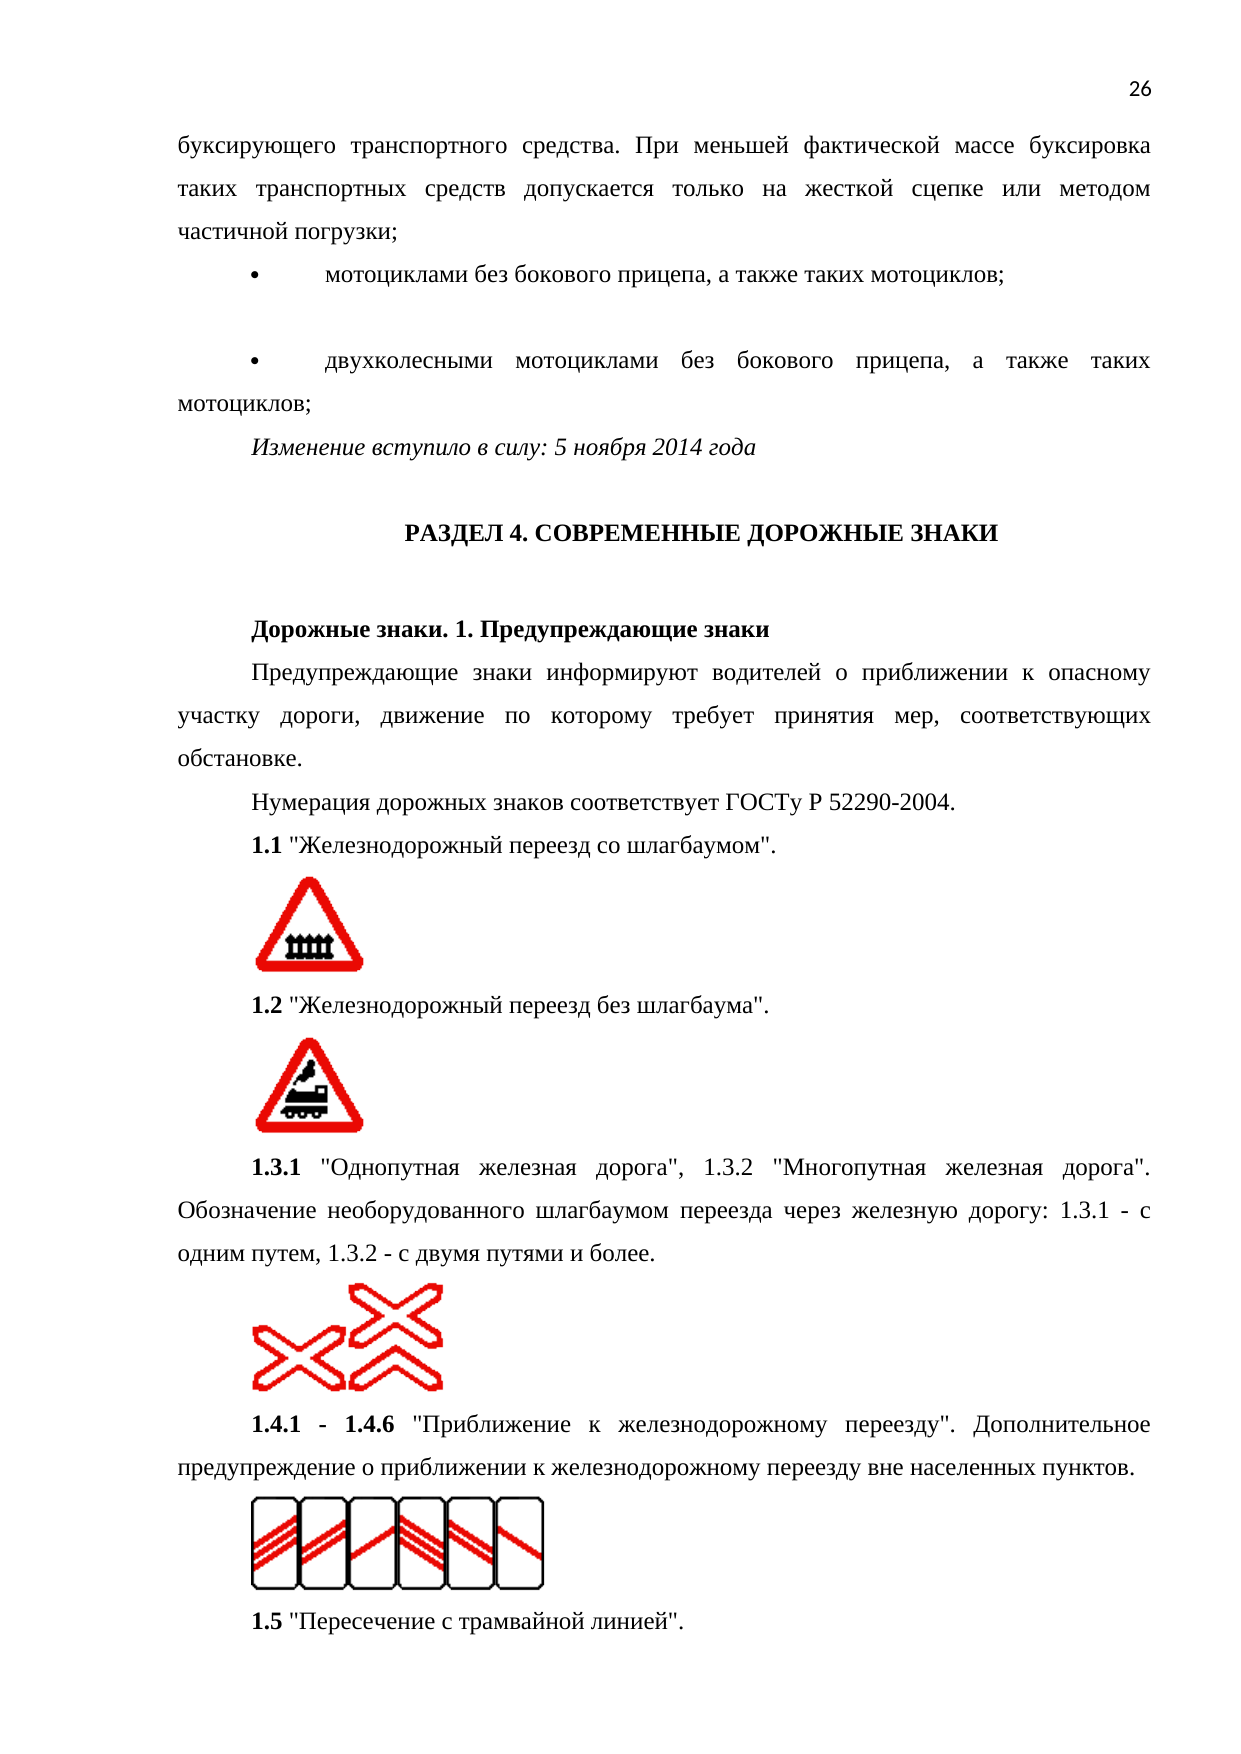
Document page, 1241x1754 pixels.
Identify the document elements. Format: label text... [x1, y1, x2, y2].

list мотоциклами без бокового прицепа, а также таких мотоциклов; [177, 259, 1152, 288]
text 1.2 "Железнодорожный переезд без шлагбаума". [177, 991, 1152, 1019]
picture [251, 1033, 367, 1138]
text 1.4.1 - 1.4.6 "Приближение к железнодорожному переезду". Дополнительное предупреждение о приближении к железнодорожному переезду вне населенных пунктов. [177, 1409, 1152, 1481]
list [177, 130, 1152, 245]
text 1.5 "Пересечение с трамвайной линией". [177, 1606, 1152, 1635]
picture [251, 872, 367, 977]
picture [251, 1281, 445, 1395]
text Нумерация дорожных знаков соответствует ГОСТу Р 52290-2004. [177, 787, 1152, 815]
text Предупреждающие знаки информируют водителей о приближении к опасному участку дороги, движение по которому требует принятия мер, соответствующих обстановке. [177, 657, 1152, 772]
text 1.1 "Железнодорожный переезд со шлагбаумом". [177, 830, 1152, 858]
text Изменение вступило в силу: 5 ноября 2014 года [177, 432, 1152, 460]
subtitle РАЗДЕЛ 4. СОВРЕМЕННЫЕ ДОРОЖНЫЕ ЗНАКИ [177, 518, 1152, 547]
subtitle Дорожные знаки. 1. Предупреждающие знаки [177, 614, 1152, 643]
picture [251, 1495, 545, 1592]
text 1.3.1 "Однопутная железная дорога", 1.3.2 "Многопутная железная дорога". Обозначение необорудованного шлагбаумом переезда через железную дорогу: 1.3.1 - с одним путем, 1.3.2 - с двумя путями и более. [177, 1152, 1152, 1267]
list двухколесными мотоциклами без бокового прицепа, а также таких мотоциклов; [177, 345, 1152, 417]
